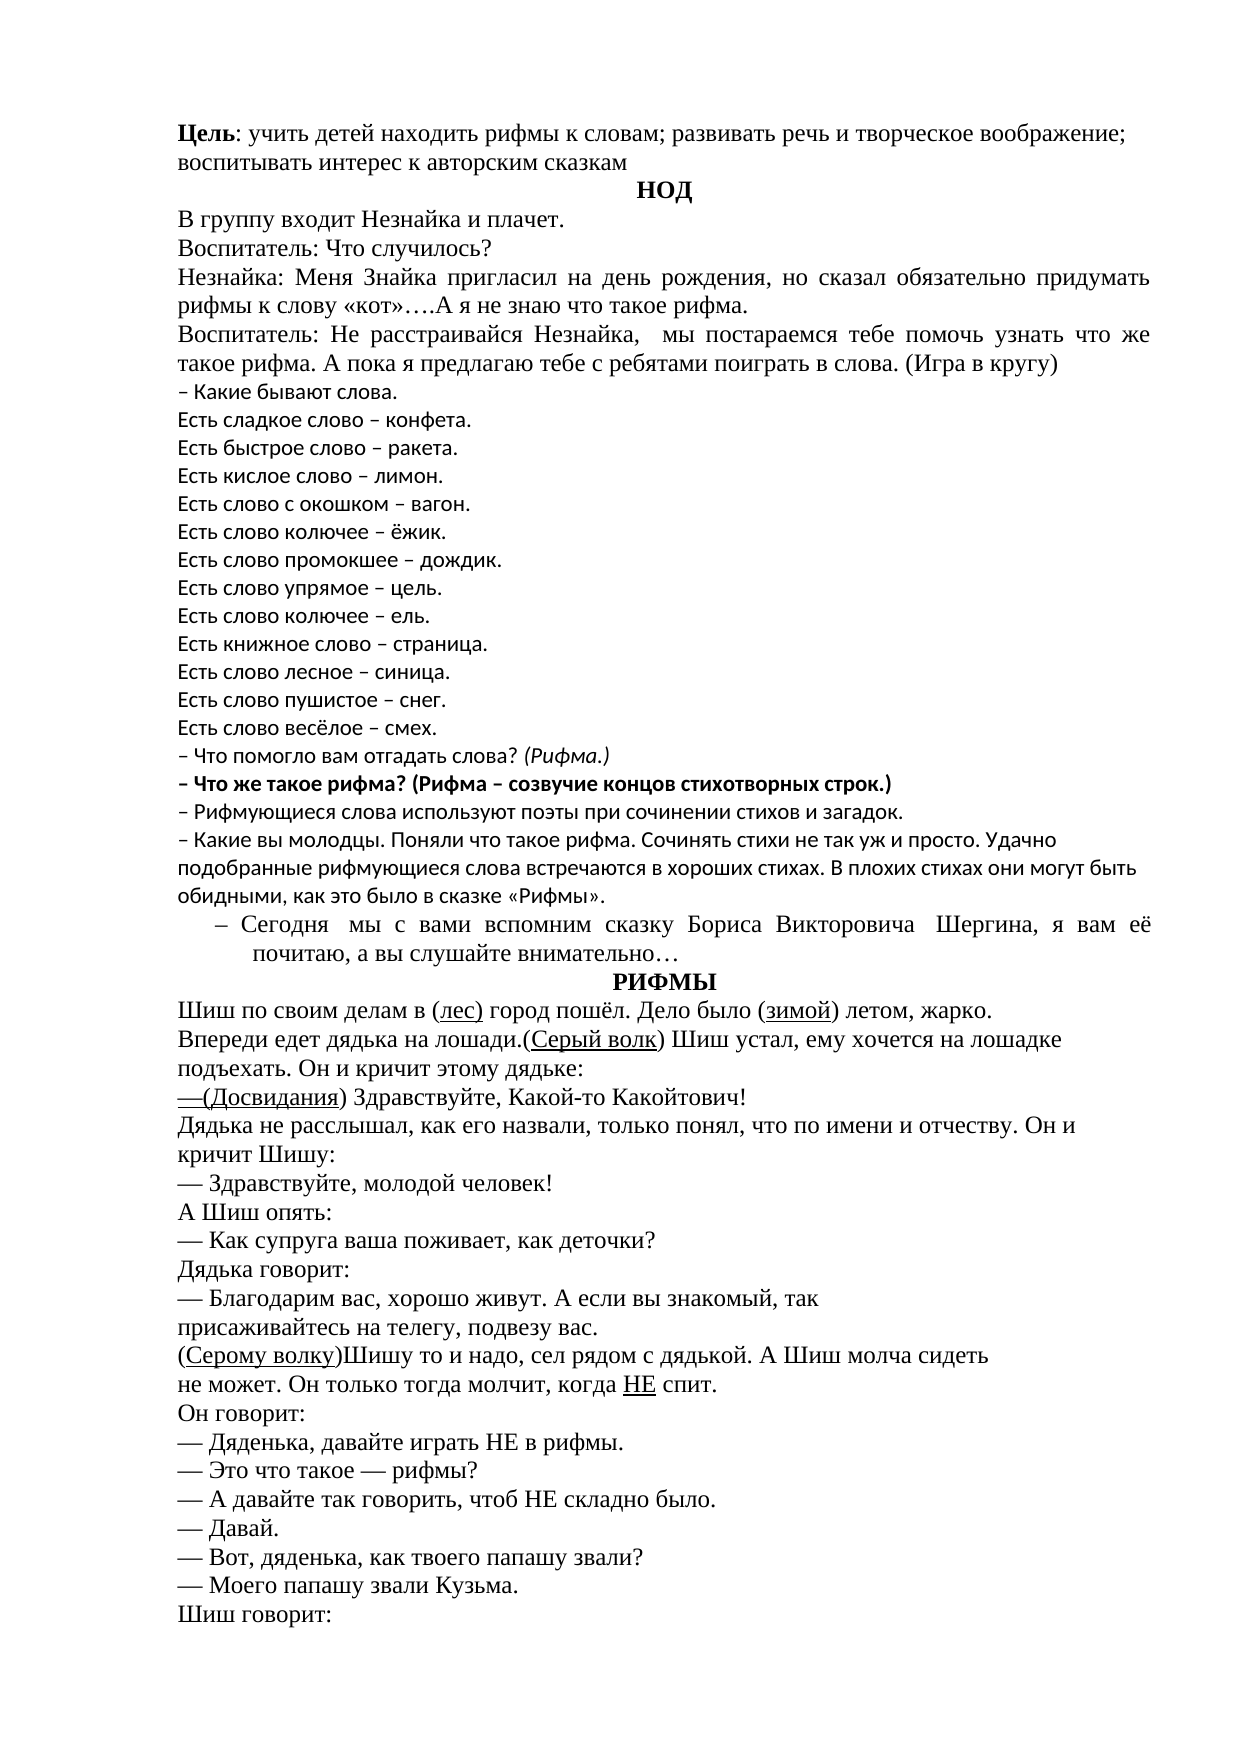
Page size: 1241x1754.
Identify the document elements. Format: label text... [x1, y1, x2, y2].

text – Сегодня мы с вами вспомним сказку Бориса Викторовича Шергина, я вам её почитаю, а вы слушайте внимательно… [215, 909, 1152, 967]
text РИФМЫ [177, 967, 1152, 996]
text (Серому волку)Шишу то и надо, сел рядом с дядькой. А Шиш молча сидеть [177, 1341, 1152, 1369]
text Он говорит: [177, 1398, 1152, 1427]
text — Давай. [177, 1513, 1152, 1542]
text —(Досвидания) Здравствуйте, Какой-то Какойтович! [177, 1082, 1152, 1111]
text — Вот, дяденька, как твоего папашу звали? [177, 1542, 1152, 1571]
text – Какие вы молодцы. Поняли что такое рифма. Сочинять стихи не так уж и просто. Удачно подобранные рифмующиеся слова встречаются в хороших стихах. В плохих стихах они могут быть обидными, как это было в сказке «Рифмы». [177, 825, 1152, 909]
text — Как супруга ваша поживает, как деточки? [177, 1226, 1152, 1254]
text Впереди едет дядька на лошади.(Серый волк) Шиш устал, ему хочется на лошадке подъехать. Он и кричит этому дядьке: [177, 1024, 1152, 1082]
text Незнайка: Меня Знайка пригласил на день рождения, но сказал обязательно придумать рифмы к слову «кот»….А я не знаю что такое рифма. [177, 262, 1152, 319]
text — Здравствуйте, молодой человек! [177, 1168, 1152, 1197]
text – Какие бывают слова. [177, 377, 1152, 405]
text Шиш говорит: [177, 1599, 1152, 1628]
text Воспитатель: Не расстраивайся Незнайка, мы постараемся тебе помочь узнать что же такое рифма. А пока я предлагаю тебе с ребятами поиграть в слова. (Игра в кругу) [177, 319, 1152, 377]
text Есть сладкое слово – конфета. Есть быстрое слово – ракета. Есть кислое слово – лимон. Есть слово с окошком – вагон. Есть слово колючее – ёжик. Есть слово промокшее – дождик. Есть слово упрямое – цель. Есть слово колючее – ель. Есть книжное слово – страница. Есть слово лесное – синица. Есть слово пушистое – снег. Есть слово весёлое – смех. [177, 405, 1152, 741]
text — Благодарим вас, хорошо живут. А если вы знакомый, так [177, 1283, 1152, 1312]
text — Это что такое — рифмы? [177, 1456, 1152, 1484]
text Шиш по своим делам в (лес) город пошёл. Дело было (зимой) летом, жарко. [177, 996, 1152, 1024]
text Цель: учить детей находить рифмы к словам; развивать речь и творческое воображение; воспитывать интерес к авторским сказкам [177, 118, 1152, 176]
text – Что же такое рифма? (Рифма – созвучие концов стихотворных строк.) [177, 769, 1152, 797]
text Дядька говорит: [177, 1254, 1152, 1283]
text присаживайтесь на телегу, подвезу вас. [177, 1312, 1152, 1341]
text — Моего папашу звали Кузьма. [177, 1571, 1152, 1599]
text не может. Он только тогда молчит, когда НЕ спит. [177, 1369, 1152, 1398]
text – Что помогло вам отгадать слова? (Рифма.) [177, 741, 1152, 769]
text — А давайте так говорить, чтоб НЕ складно было. [177, 1484, 1152, 1513]
text — Дяденька, давайте играть НЕ в рифмы. [177, 1427, 1152, 1456]
text – Рифмующиеся слова используют поэты при сочинении стихов и загадок. [177, 797, 1152, 825]
text НОД [177, 176, 1152, 204]
text Воспитатель: Что случилось? [177, 233, 1152, 262]
text А Шиш опять: [177, 1197, 1152, 1226]
text Дядька не расслышал, как его назвали, только понял, что по имени и отчеству. Он и кричит Шишу: [177, 1111, 1152, 1168]
text В группу входит Незнайка и плачет. [177, 204, 1152, 233]
